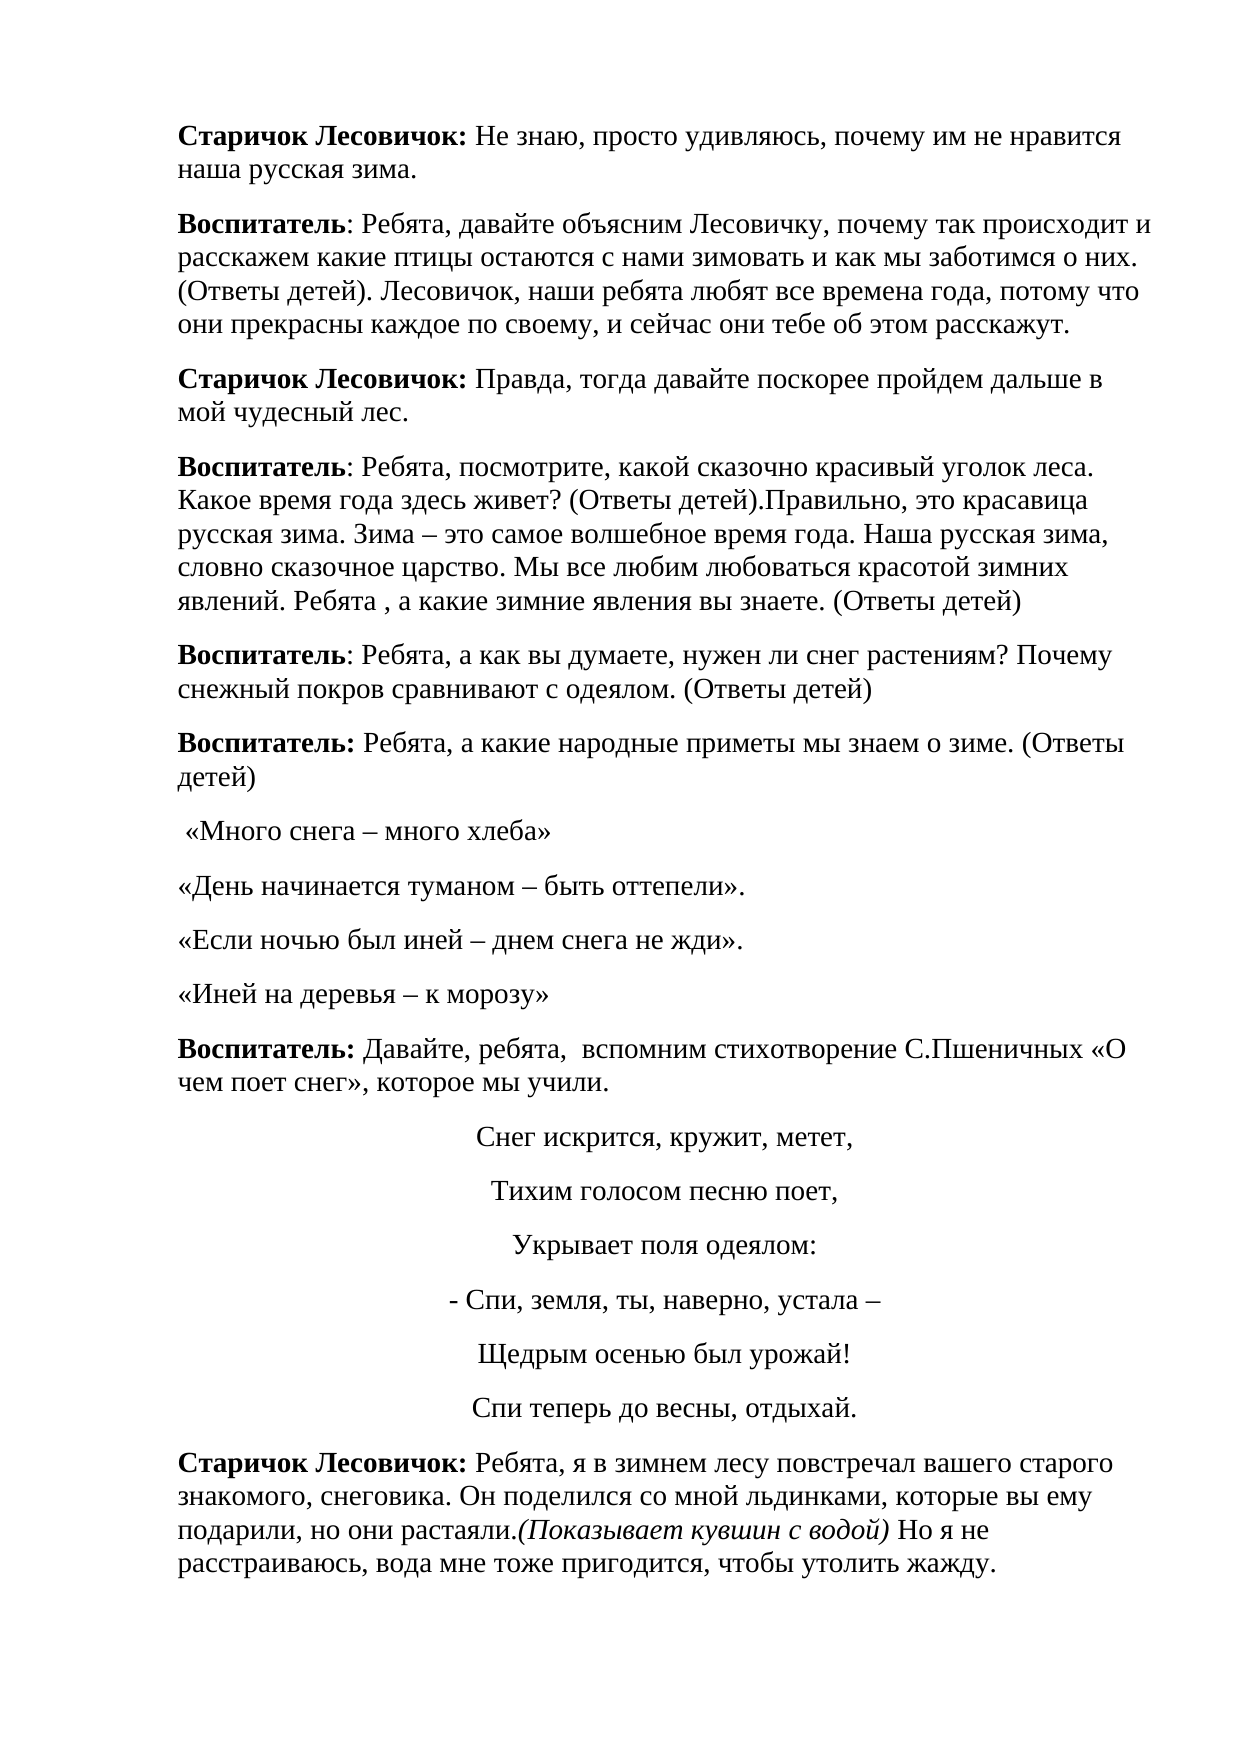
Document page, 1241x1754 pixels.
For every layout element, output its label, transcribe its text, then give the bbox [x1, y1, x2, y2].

text Воспитатель: Ребята, давайте объясним Лесовичку, почему так происходит и расскажем какие птицы остаются с нами зимовать и как мы заботимся о них. (Ответы детей). Лесовичок, наши ребята любят все времена года, потому что они прекрасны каждое по своему, и сейчас они тебе об этом расскажут. [177, 206, 1152, 340]
text Тихим голосом песню поет, [177, 1173, 1152, 1207]
text - Спи, земля, ты, наверно, устала – [177, 1282, 1152, 1315]
text Воспитатель: Ребята, а какие народные приметы мы знаем о зиме. (Ответы детей) [177, 725, 1152, 792]
text Спи теперь до весны, отдыхай. [177, 1391, 1152, 1424]
text Воспитатель: Ребята, а как вы думаете, нужен ли снег растениям? Почему снежный покров сравнивают с одеялом. (Ответы детей) [177, 637, 1152, 704]
text Старичок Лесовичок: Не знаю, просто удивляюсь, почему им не нравится наша русская зима. [177, 118, 1152, 185]
text Щедрым осенью был урожай! [177, 1336, 1152, 1370]
text Укрывает поля одеялом: [177, 1227, 1152, 1261]
text Воспитатель: Ребята, посмотрите, какой сказочно красивый уголок леса. Какое время года здесь живет? (Ответы детей).Правильно, это красавица русская зима. Зима – это самое волшебное время года. Наша русская зима, словно сказочное царство. Мы все любим любоваться красотой зимних явлений. Ребята , а какие зимние явления вы знаете. (Ответы детей) [177, 449, 1152, 617]
text «Иней на деревья – к морозу» [177, 976, 1152, 1010]
text Воспитатель: Давайте, ребята, вспомним стихотворение С.Пшеничных «О чем поет снег», которое мы учили. [177, 1031, 1152, 1098]
text «Много снега – много хлеба» [177, 813, 1152, 847]
text Старичок Лесовичок: Правда, тогда давайте поскорее пройдем дальше в мой чудесный лес. [177, 361, 1152, 428]
text Старичок Лесовичок: Ребята, я в зимнем лесу повстречал вашего старого знакомого, снеговика. Он поделился со мной льдинками, которые вы ему подарили, но они растаяли.(Показывает кувшин с водой) Но я не расстраиваюсь, вода мне тоже пригодится, чтобы утолить жажду. [177, 1445, 1152, 1579]
text Снег искрится, кружит, метет, [177, 1119, 1152, 1152]
text «Если ночью был иней – днем снега не жди». [177, 922, 1152, 956]
text «День начинается туманом – быть оттепели». [177, 868, 1152, 901]
